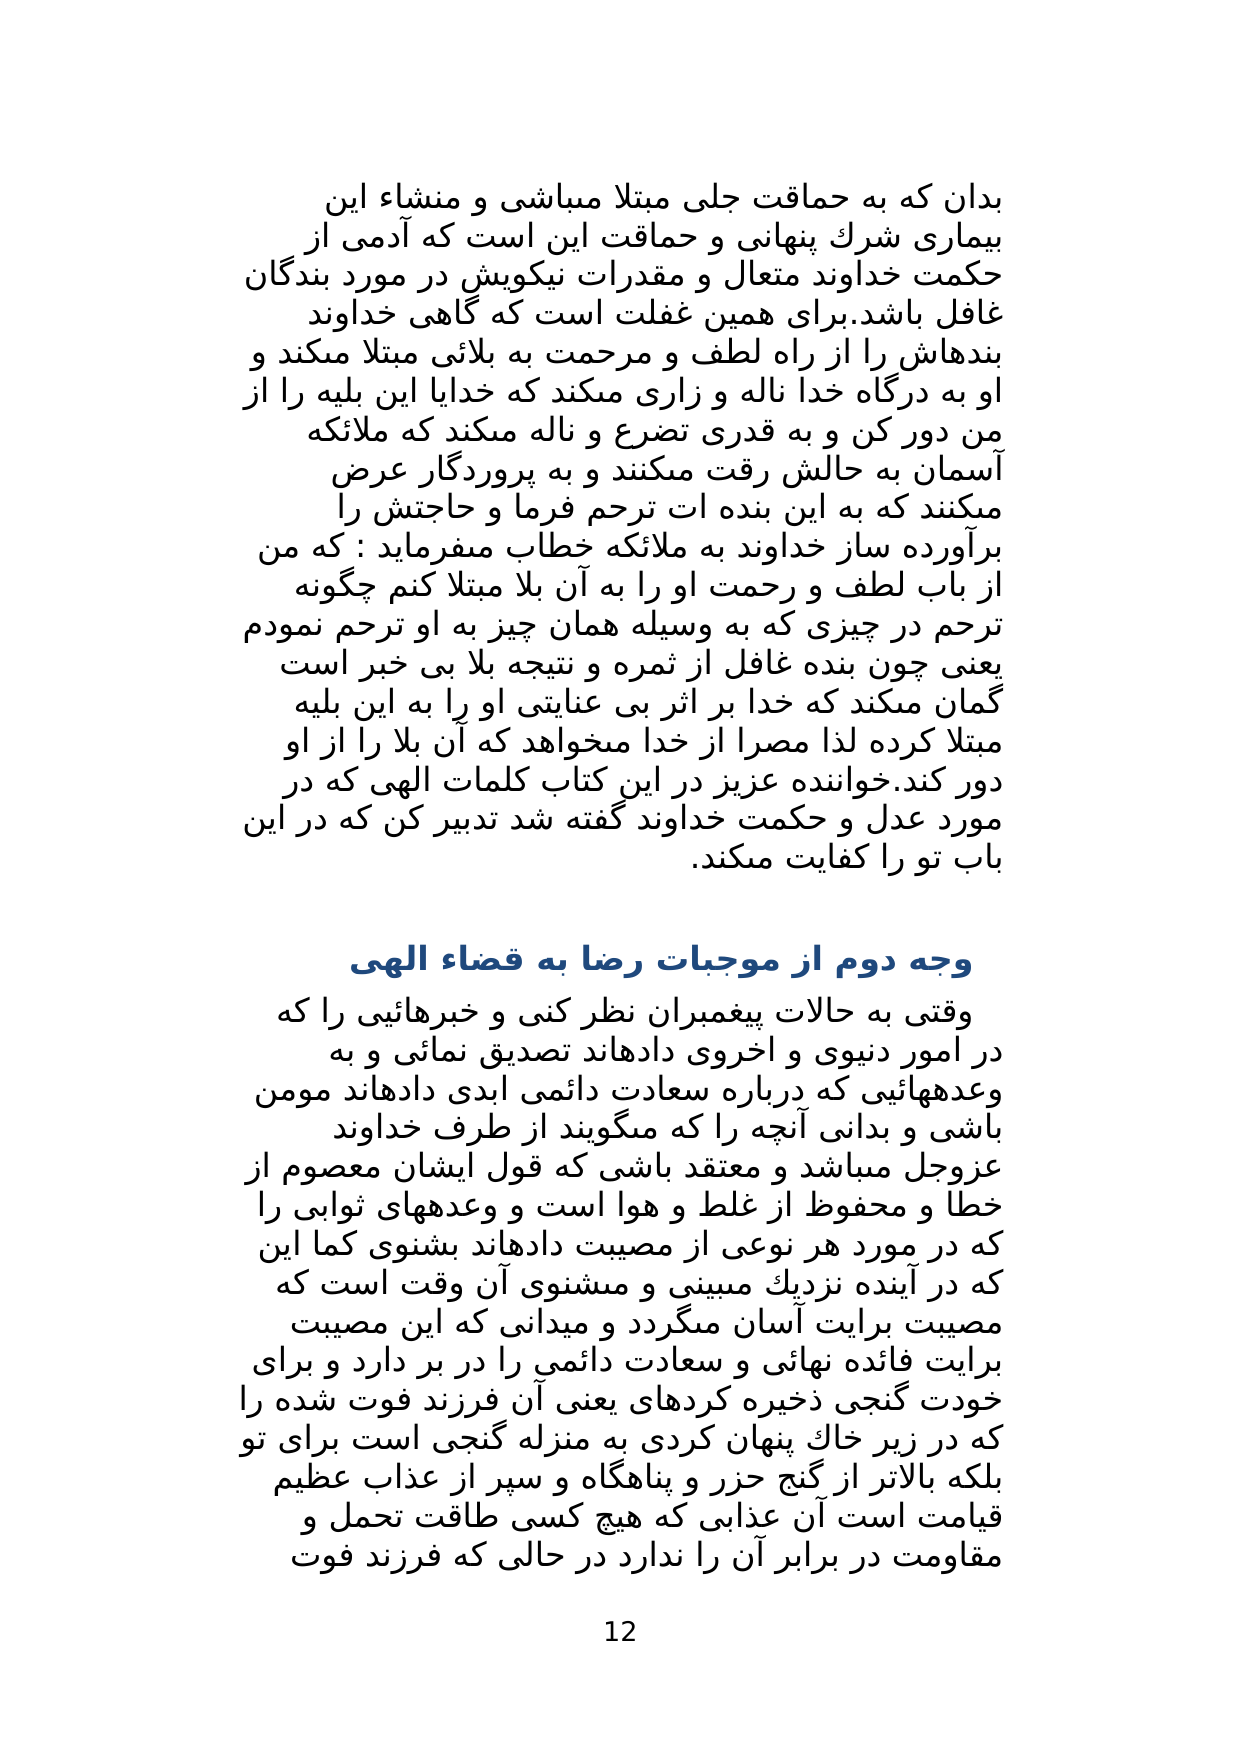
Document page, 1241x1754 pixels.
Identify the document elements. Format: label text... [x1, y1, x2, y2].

subtitle وجه دوم از موجبات رضا به قضاء الهى [236, 940, 1004, 979]
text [236, 991, 1004, 1574]
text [236, 177, 1004, 877]
